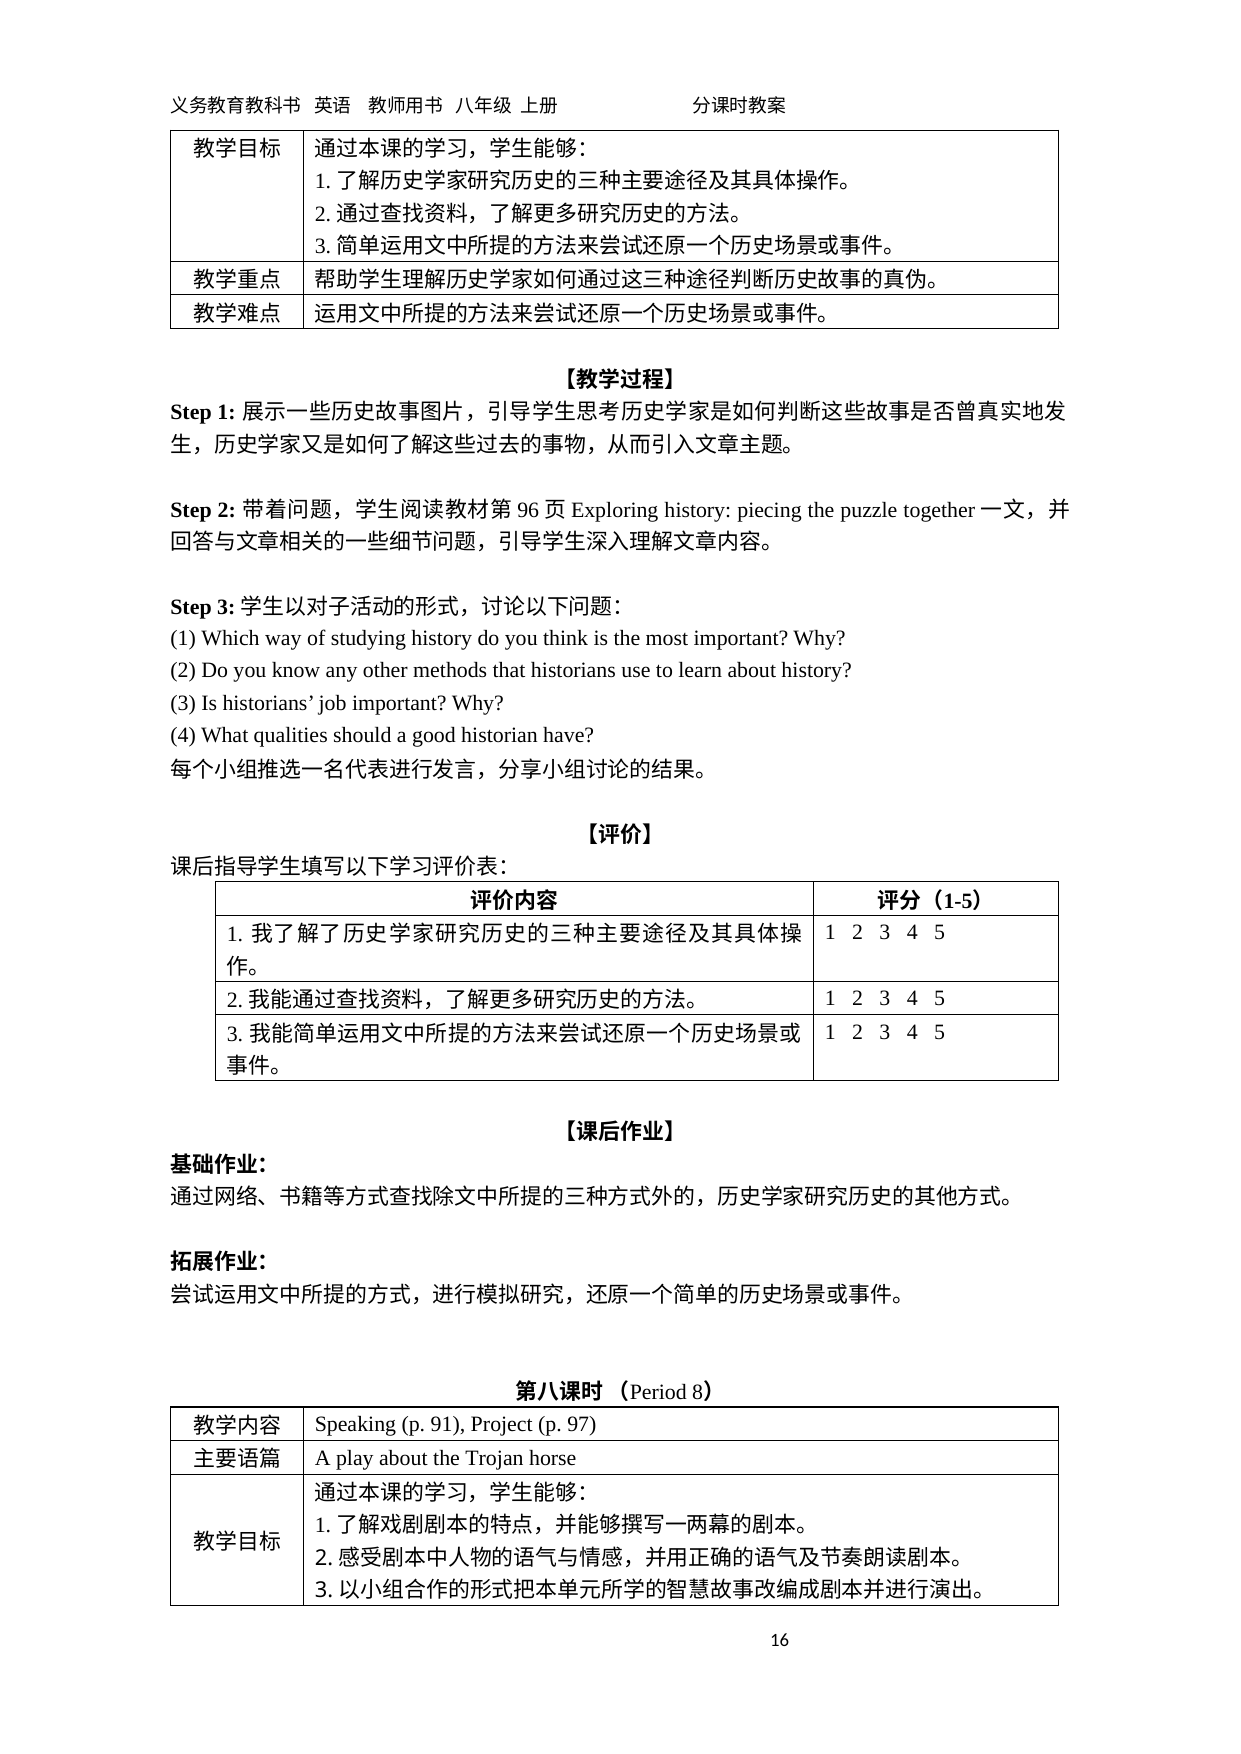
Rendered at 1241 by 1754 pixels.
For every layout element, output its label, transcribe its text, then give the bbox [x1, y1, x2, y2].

table_cell 帮助学生理解历史学家如何通过这三种途径判断历史故事的真伪。 [304, 262, 1058, 294]
text 第八课时 （Period 8） [170, 1374, 1070, 1406]
table_cell 主要语篇 [171, 1441, 303, 1473]
text 拓展作业： [170, 1244, 1070, 1276]
text Step 3: 学生以对子活动的形式，讨论以下问题： [170, 589, 1070, 621]
text Step 1: 展示一些历史故事图片，引导学生思考历史学家是如何判断这些故事是否曾真实地发生，历史学家又是如何了解这些过去的事物，从而引入文章主题。 [170, 394, 1070, 459]
table_cell 教学目标 [171, 131, 303, 261]
table_cell 教学目标 [171, 1475, 303, 1604]
table_header 评分（1-5） [814, 882, 1058, 915]
table_cell 2. 我能通过查找资料，了解更多研究历史的方法。 [216, 982, 813, 1014]
table_cell 3. 我能简单运用文中所提的方法来尝试还原一个历史场景或事件。 [216, 1015, 813, 1080]
text 【评价】 [170, 816, 1070, 849]
text Step 2: 带着问题，学生阅读教材第96页Exploring history: piecing the puzzle together一文，并回答与文章相关的一些细节问题，引导学生深入理解文章内容。 [170, 491, 1070, 556]
text (1) Which way of studying history do you think is the most important? Why? [170, 621, 1070, 654]
table_cell 通过本课的学习，学生能够： 1. 了解戏剧剧本的特点，并能够撰写一两幕的剧本。 2. 感受剧本中人物的语气与情感，并用正确的语气及节奏朗读剧本。 3. 以小组合作的形式把本单元所学的智慧故事改编成剧本并进行演出。 [304, 1475, 1058, 1604]
table_cell 教学重点 [171, 262, 303, 294]
table_cell 1 2 3 4 5 [814, 916, 1058, 981]
table_cell A play about the Trojan horse [304, 1441, 1058, 1473]
table_cell 1 2 3 4 5 [814, 1015, 1058, 1080]
table_cell 1. 我了解了历史学家研究历史的三种主要途径及其具体操作。 [216, 916, 813, 981]
text 基础作业： [170, 1146, 1070, 1179]
text 【教学过程】 [170, 361, 1070, 394]
text 通过网络、书籍等方式查找除文中所提的三种方式外的，历史学家研究历史的其他方式。 [170, 1179, 1070, 1211]
text (2) Do you know any other methods that historians use to learn about history? [170, 654, 1070, 686]
table_header Speaking (p. 91), Project (p. 97) [304, 1408, 1058, 1440]
table_cell 教学难点 [171, 295, 303, 328]
text 尝试运用文中所提的方式，进行模拟研究，还原一个简单的历史场景或事件。 [170, 1276, 1070, 1309]
table_cell 运用文中所提的方法来尝试还原一个历史场景或事件。 [304, 295, 1058, 328]
table_header 评价内容 [216, 882, 813, 915]
text (4) What qualities should a good historian have? [170, 719, 1070, 751]
table_header 教学内容 [171, 1408, 303, 1440]
text 每个小组推选一名代表进行发言，分享小组讨论的结果。 [170, 751, 1070, 784]
table_cell 1 2 3 4 5 [814, 982, 1058, 1014]
text (3) Is historians’ job important? Why? [170, 686, 1070, 719]
table_cell 通过本课的学习，学生能够： 1. 了解历史学家研究历史的三种主要途径及其具体操作。 2. 通过查找资料，了解更多研究历史的方法。 3. 简单运用文中所提的方法来尝试还原一个历史场景或事件。 [304, 131, 1058, 261]
text 课后指导学生填写以下学习评价表： [170, 849, 1070, 881]
text 【课后作业】 [170, 1114, 1070, 1146]
